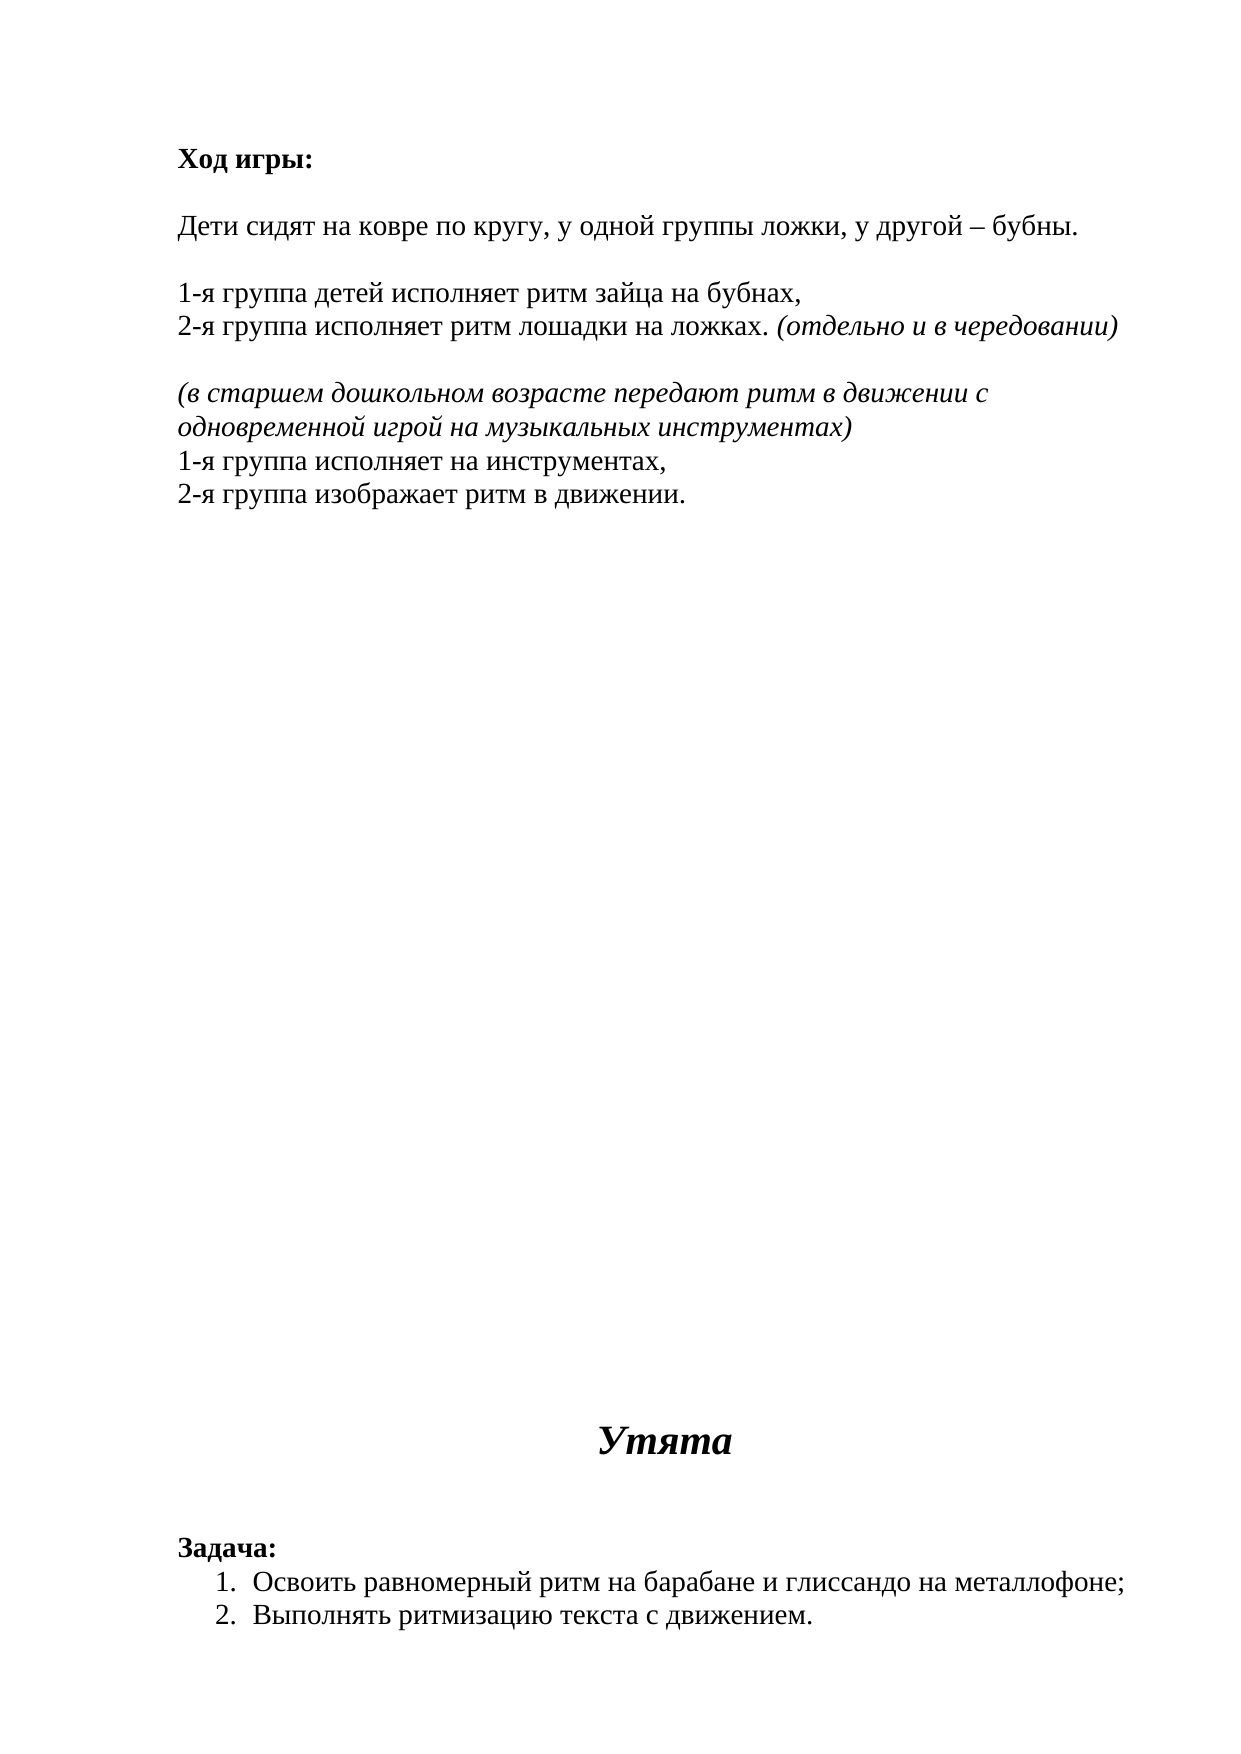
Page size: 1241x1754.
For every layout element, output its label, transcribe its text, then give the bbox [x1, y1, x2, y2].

text (в старшем дошкольном возрасте передают ритм в движении с одновременной игрой на музыкальных инструментах) [177, 376, 1152, 443]
text 1-я группа детей исполняет ритм зайца на бубнах, [177, 275, 1152, 308]
text 2-я группа изображает ритм в движении. [177, 476, 1152, 510]
text Задача: [177, 1530, 1152, 1564]
text Дети сидят на ковре по кругу, у одной группы ложки, у другой – бубны. [177, 208, 1152, 241]
text 2-я группа исполняет ритм лошадки на ложках. (отдельно и в чередовании) [177, 308, 1152, 342]
list Выполнять ритмизацию текста с движением. [215, 1597, 1152, 1631]
list Освоить равномерный ритм на барабане и глиссандо на металлофоне; [215, 1564, 1152, 1597]
text 1-я группа исполняет на инструментах, [177, 443, 1152, 476]
text Ход игры: [177, 141, 1152, 174]
text Утята [177, 1415, 1152, 1463]
